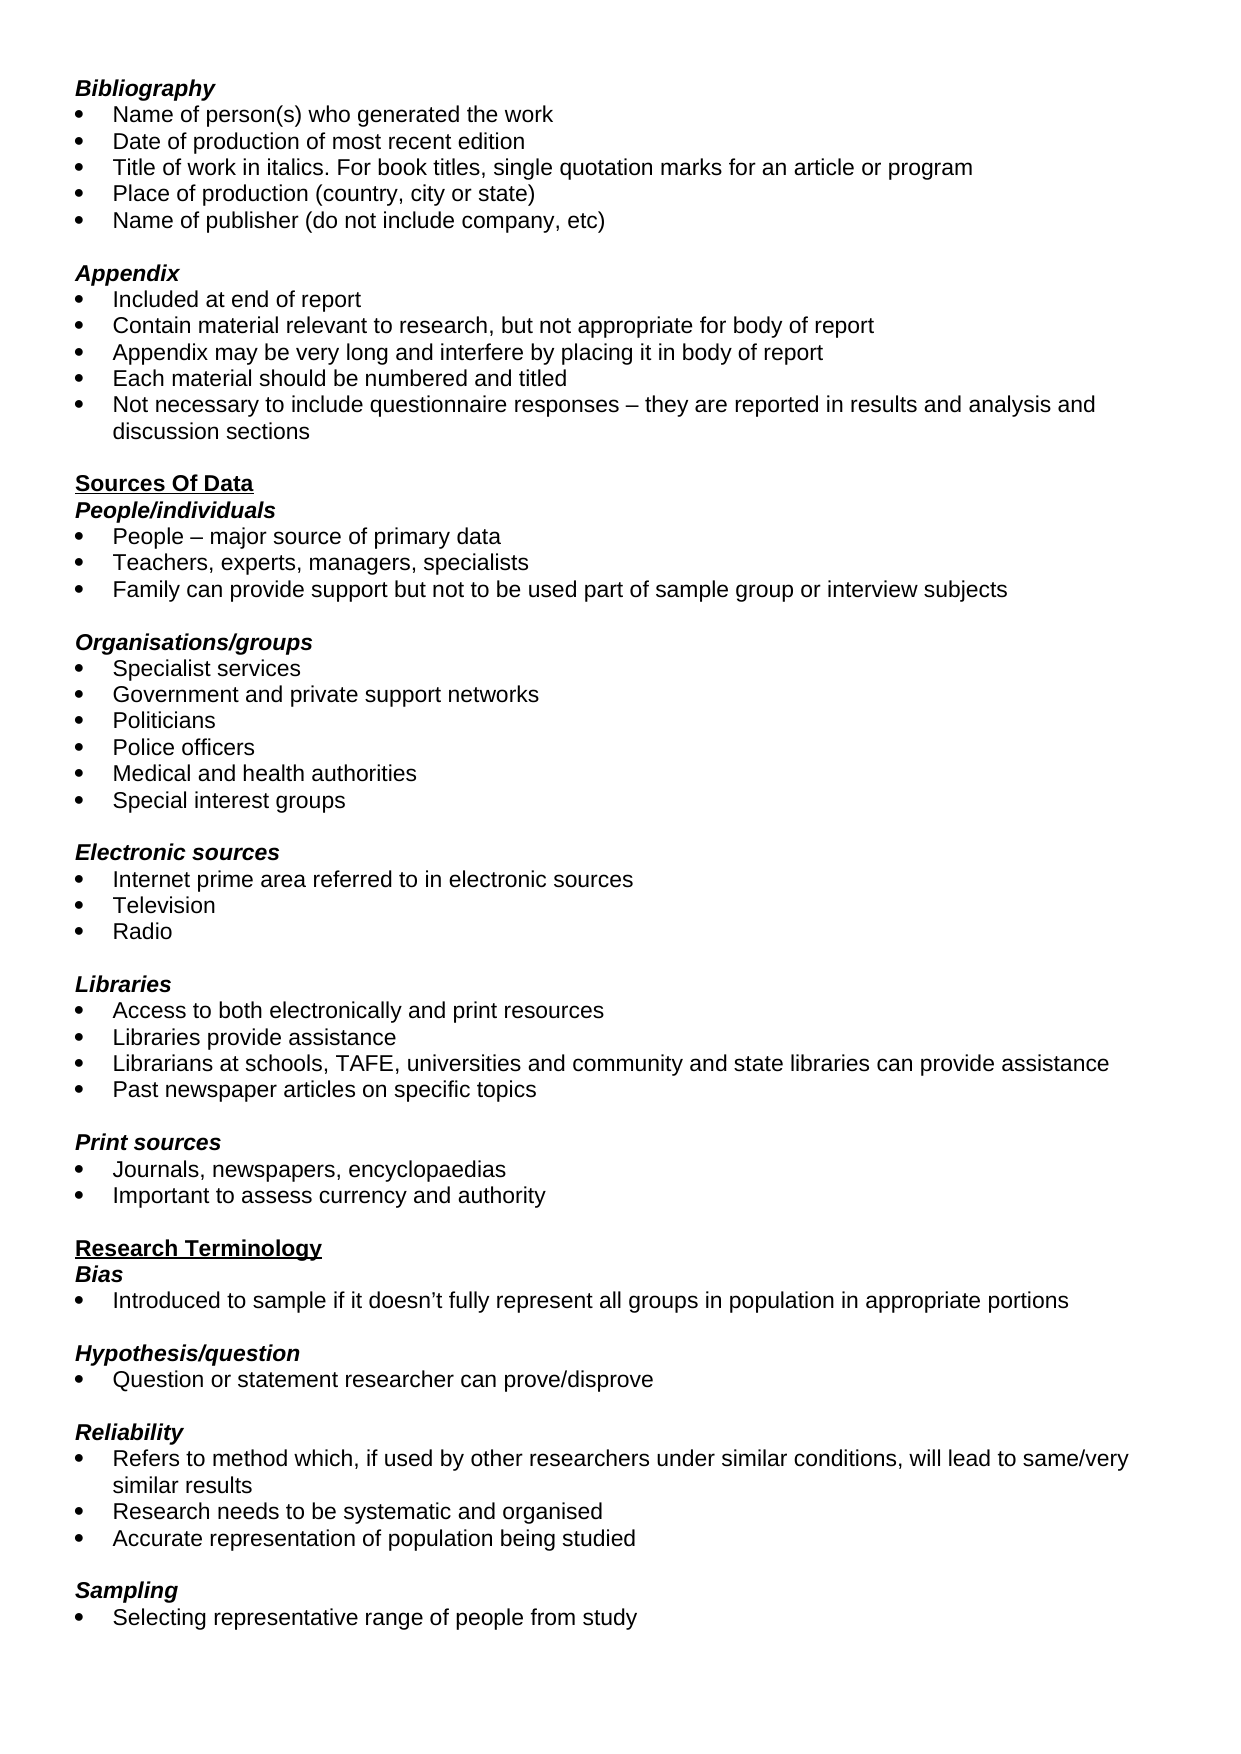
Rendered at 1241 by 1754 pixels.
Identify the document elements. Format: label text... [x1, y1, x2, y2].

list Past newspaper articles on specific topics [75, 1076, 1165, 1103]
list Question or statement researcher can prove/disprove [75, 1366, 1165, 1393]
list Contain material relevant to research, but not appropriate for body of report [75, 312, 1165, 338]
text Sampling [75, 1577, 1165, 1603]
list Title of work in italics. For book titles, single quotation marks for an article or program [75, 154, 1165, 180]
list Name of person(s) who generated the work [75, 101, 1165, 128]
list Important to assess currency and authority [75, 1182, 1165, 1208]
list Name of publisher (do not include company, etc) [75, 207, 1165, 233]
list Place of production (country, city or state) [75, 180, 1165, 207]
text Sources Of Data [75, 470, 1165, 497]
list Libraries provide assistance [75, 1024, 1165, 1050]
list Research needs to be systematic and organised [75, 1498, 1165, 1524]
text Bias [75, 1261, 1165, 1287]
text Organisations/groups [75, 628, 1165, 655]
text Libraries [75, 971, 1165, 997]
list Internet prime area referred to in electronic sources [75, 866, 1165, 892]
list Librarians at schools, TAFE, universities and community and state libraries can provide assistance [75, 1050, 1165, 1076]
list Family can provide support but not to be used part of sample group or interview subjects [75, 576, 1165, 602]
text Bibliography [75, 75, 1165, 101]
list Police officers [75, 734, 1165, 760]
list Television [75, 892, 1165, 918]
list Access to both electronically and print resources [75, 997, 1165, 1024]
list Politicians [75, 707, 1165, 734]
list Radio [75, 918, 1165, 945]
text Appendix [75, 259, 1165, 286]
list Refers to method which, if used by other researchers under similar conditions, will lead to same/very similar results [75, 1445, 1165, 1498]
list Journals, newspapers, encyclopaedias [75, 1156, 1165, 1182]
list Each material should be numbered and titled [75, 365, 1165, 391]
list Specialist services [75, 655, 1165, 681]
list Appendix may be very long and interfere by placing it in body of report [75, 338, 1165, 365]
list Selecting representative range of people from study [75, 1603, 1165, 1630]
list Accurate representation of population being studied [75, 1524, 1165, 1551]
list Included at end of report [75, 286, 1165, 312]
text Research Terminology [75, 1234, 1165, 1261]
text Print sources [75, 1129, 1165, 1156]
list Government and private support networks [75, 681, 1165, 707]
text Electronic sources [75, 839, 1165, 866]
list Teachers, experts, managers, specialists [75, 549, 1165, 576]
list Introduced to sample if it doesn’t fully represent all groups in population in appropriate portions [75, 1287, 1165, 1314]
list Date of production of most recent edition [75, 128, 1165, 154]
list Special interest groups [75, 787, 1165, 813]
text Reliability [75, 1419, 1165, 1445]
text People/individuals [75, 497, 1165, 523]
list Medical and health authorities [75, 760, 1165, 787]
text Hypothesis/question [75, 1340, 1165, 1366]
list People – major source of primary data [75, 523, 1165, 549]
list Not necessary to include questionnaire responses – they are reported in results and analysis and discussion sections [75, 391, 1165, 444]
